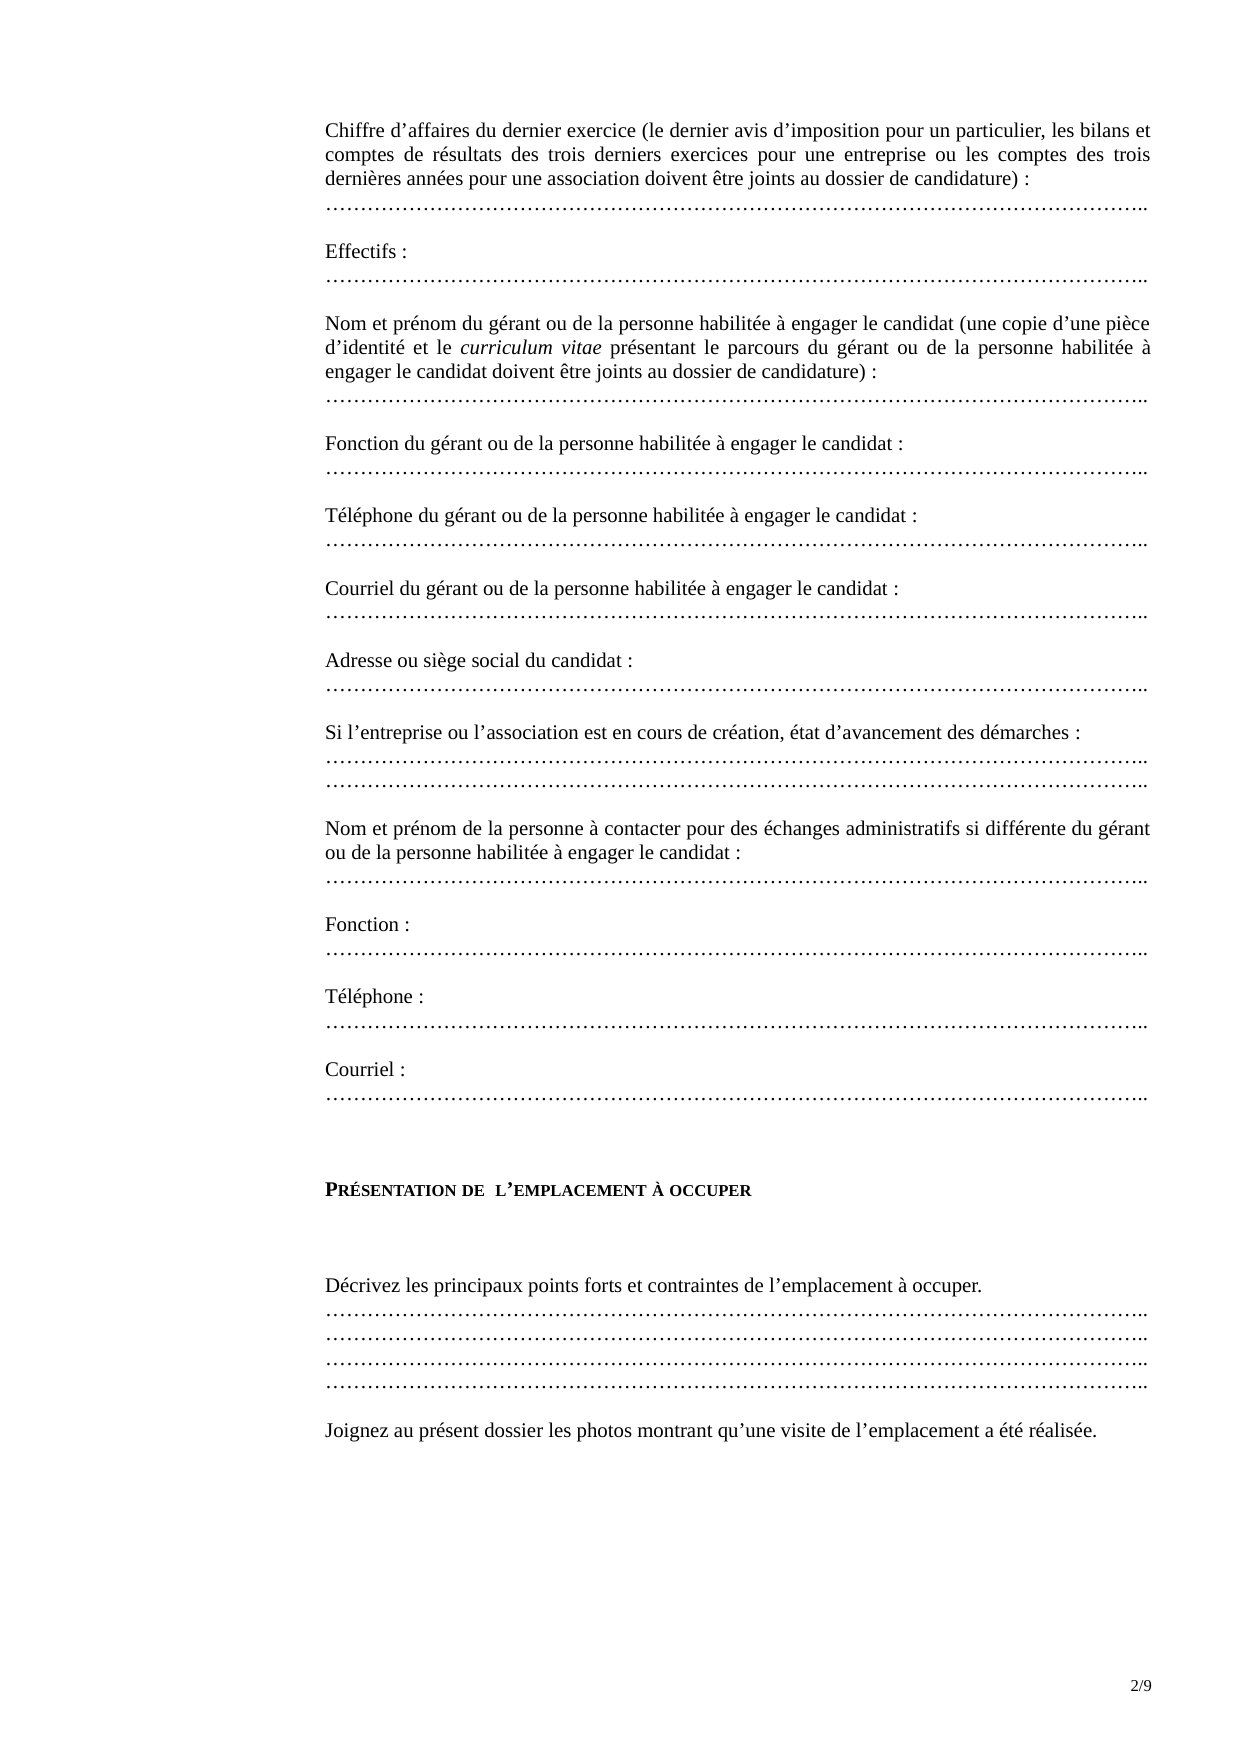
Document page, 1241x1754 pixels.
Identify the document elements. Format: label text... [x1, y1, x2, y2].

text ……………………………………………………………………………………………………….. [325, 1321, 1152, 1345]
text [325, 1345, 1152, 1369]
text ……………………………………………………………………………………………………….. [325, 768, 1152, 792]
text ……………………………………………………………………………………………………….. [325, 599, 1152, 623]
text Adresse ou siège social du candidat : [325, 648, 1152, 672]
text Effectifs : [325, 238, 1152, 263]
text Téléphone du gérant ou de la personne habilitée à engager le candidat : [325, 503, 1152, 527]
text Si l’entreprise ou l’association est en cours de création, état d’avancement des démarches : [325, 720, 1152, 744]
text Chiffre d’affaires du dernier exercice (le dernier avis d’imposition pour un particulier, les bilans et comptes de résultats des trois derniers exercices pour une entreprise ou les comptes des trois dernières années pour une association doivent être joints au dossier de candidature) : [325, 118, 1152, 190]
text Nom et prénom de la personne à contacter pour des échanges administratifs si différente du gérant ou de la personne habilitée à engager le candidat : [325, 816, 1152, 864]
text Courriel : [325, 1057, 1152, 1081]
text ……………………………………………………………………………………………………….. [325, 1081, 1152, 1105]
text ……………………………………………………………………………………………………….. [325, 527, 1152, 551]
text Nom et prénom du gérant ou de la personne habilitée à engager le candidat (une copie d’une pièce d’identité et le curriculum vitae présentant le parcours du gérant ou de la personne habilitée à engager le candidat doivent être joints au dossier de candidature) : [325, 311, 1152, 383]
text ……………………………………………………………………………………………………….. [325, 744, 1152, 768]
text ……………………………………………………………………………………………………….. [325, 1297, 1152, 1321]
text ……………………………………………………………………………………………………….. [325, 383, 1152, 407]
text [325, 1369, 1152, 1393]
text Téléphone : [325, 984, 1152, 1008]
text Fonction du gérant ou de la personne habilitée à engager le candidat : [325, 431, 1152, 455]
text Joignez au présent dossier les photos montrant qu’une visite de l’emplacement a été réalisée. [325, 1418, 1152, 1442]
text ……………………………………………………………………………………………………….. [325, 455, 1152, 479]
text ……………………………………………………………………………………………………….. [325, 1008, 1152, 1033]
text ……………………………………………………………………………………………………….. [325, 672, 1152, 696]
text Courriel du gérant ou de la personne habilitée à engager le candidat : [325, 575, 1152, 599]
text ……………………………………………………………………………………………………….. [325, 936, 1152, 960]
text Fonction : [325, 912, 1152, 936]
text ……………………………………………………………………………………………………….. [325, 864, 1152, 888]
text Décrivez les principaux points forts et contraintes de l’emplacement à occuper. [325, 1273, 1152, 1297]
text ……………………………………………………………………………………………………….. [325, 190, 1152, 214]
text Présentation de l’emplacement à occuper [325, 1177, 1152, 1201]
text ……………………………………………………………………………………………………….. [325, 263, 1152, 287]
